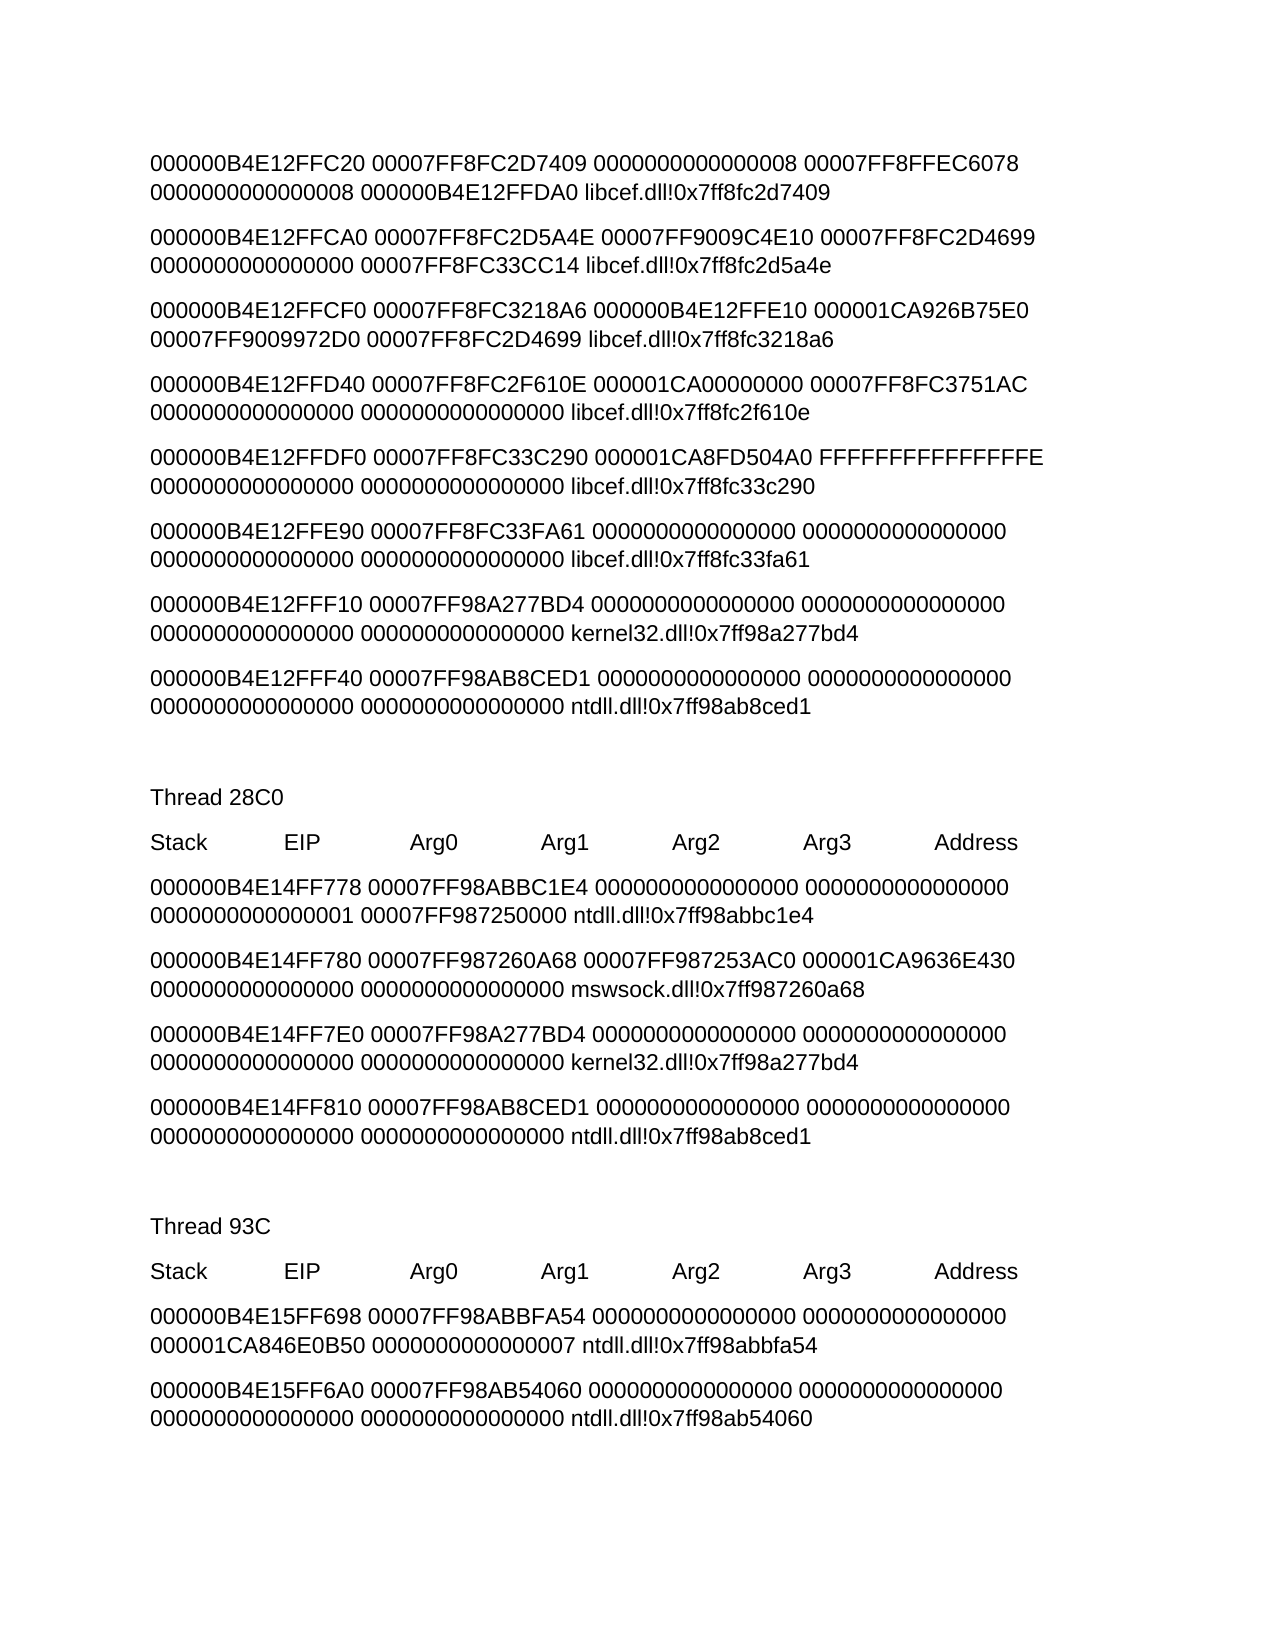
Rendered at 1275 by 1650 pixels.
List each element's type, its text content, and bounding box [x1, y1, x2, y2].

text Thread 28C0 [150, 783, 1125, 810]
text 000000B4E12FFD40 00007FF8FC2F610E 000001CA00000000 00007FF8FC3751AC 0000000000000000 0000000000000000 libcef.dll!0x7ff8fc2f610e [150, 371, 1125, 425]
text 000000B4E14FF7E0 00007FF98A277BD4 0000000000000000 0000000000000000 0000000000000000 0000000000000000 kernel32.dll!0x7ff98a277bd4 [150, 1021, 1125, 1076]
text 000000B4E15FF698 00007FF98ABBFA54 0000000000000000 0000000000000000 000001CA846E0B50 0000000000000007 ntdll.dll!0x7ff98abbfa54 [150, 1303, 1125, 1358]
text 000000B4E14FF780 00007FF987260A68 00007FF987253AC0 000001CA9636E430 0000000000000000 0000000000000000 mswsock.dll!0x7ff987260a68 [150, 947, 1125, 1002]
text 000000B4E15FF6A0 00007FF98AB54060 0000000000000000 0000000000000000 0000000000000000 0000000000000000 ntdll.dll!0x7ff98ab54060 [150, 1377, 1125, 1431]
text Stack EIP Arg0 Arg1 Arg2 Arg3 Address [150, 828, 1125, 855]
text 000000B4E12FFCF0 00007FF8FC3218A6 000000B4E12FFE10 000001CA926B75E0 00007FF9009972D0 00007FF8FC2D4699 libcef.dll!0x7ff8fc3218a6 [150, 297, 1125, 352]
text Stack EIP Arg0 Arg1 Arg2 Arg3 Address [150, 1258, 1125, 1284]
text Thread 93C [150, 1213, 1125, 1239]
text 000000B4E14FF778 00007FF98ABBC1E4 0000000000000000 0000000000000000 0000000000000001 00007FF987250000 ntdll.dll!0x7ff98abbc1e4 [150, 874, 1125, 928]
text 000000B4E12FFF40 00007FF98AB8CED1 0000000000000000 0000000000000000 0000000000000000 0000000000000000 ntdll.dll!0x7ff98ab8ced1 [150, 665, 1125, 719]
text 000000B4E12FFC20 00007FF8FC2D7409 0000000000000008 00007FF8FFEC6078 0000000000000008 000000B4E12FFDA0 libcef.dll!0x7ff8fc2d7409 [150, 150, 1125, 205]
text 000000B4E14FF810 00007FF98AB8CED1 0000000000000000 0000000000000000 0000000000000000 0000000000000000 ntdll.dll!0x7ff98ab8ced1 [150, 1094, 1125, 1149]
text 000000B4E12FFDF0 00007FF8FC33C290 000001CA8FD504A0 FFFFFFFFFFFFFFFE 0000000000000000 0000000000000000 libcef.dll!0x7ff8fc33c290 [150, 444, 1125, 499]
text 000000B4E12FFCA0 00007FF8FC2D5A4E 00007FF9009C4E10 00007FF8FC2D4699 0000000000000000 00007FF8FC33CC14 libcef.dll!0x7ff8fc2d5a4e [150, 223, 1125, 278]
text 000000B4E12FFF10 00007FF98A277BD4 0000000000000000 0000000000000000 0000000000000000 0000000000000000 kernel32.dll!0x7ff98a277bd4 [150, 591, 1125, 646]
text 000000B4E12FFE90 00007FF8FC33FA61 0000000000000000 0000000000000000 0000000000000000 0000000000000000 libcef.dll!0x7ff8fc33fa61 [150, 518, 1125, 572]
